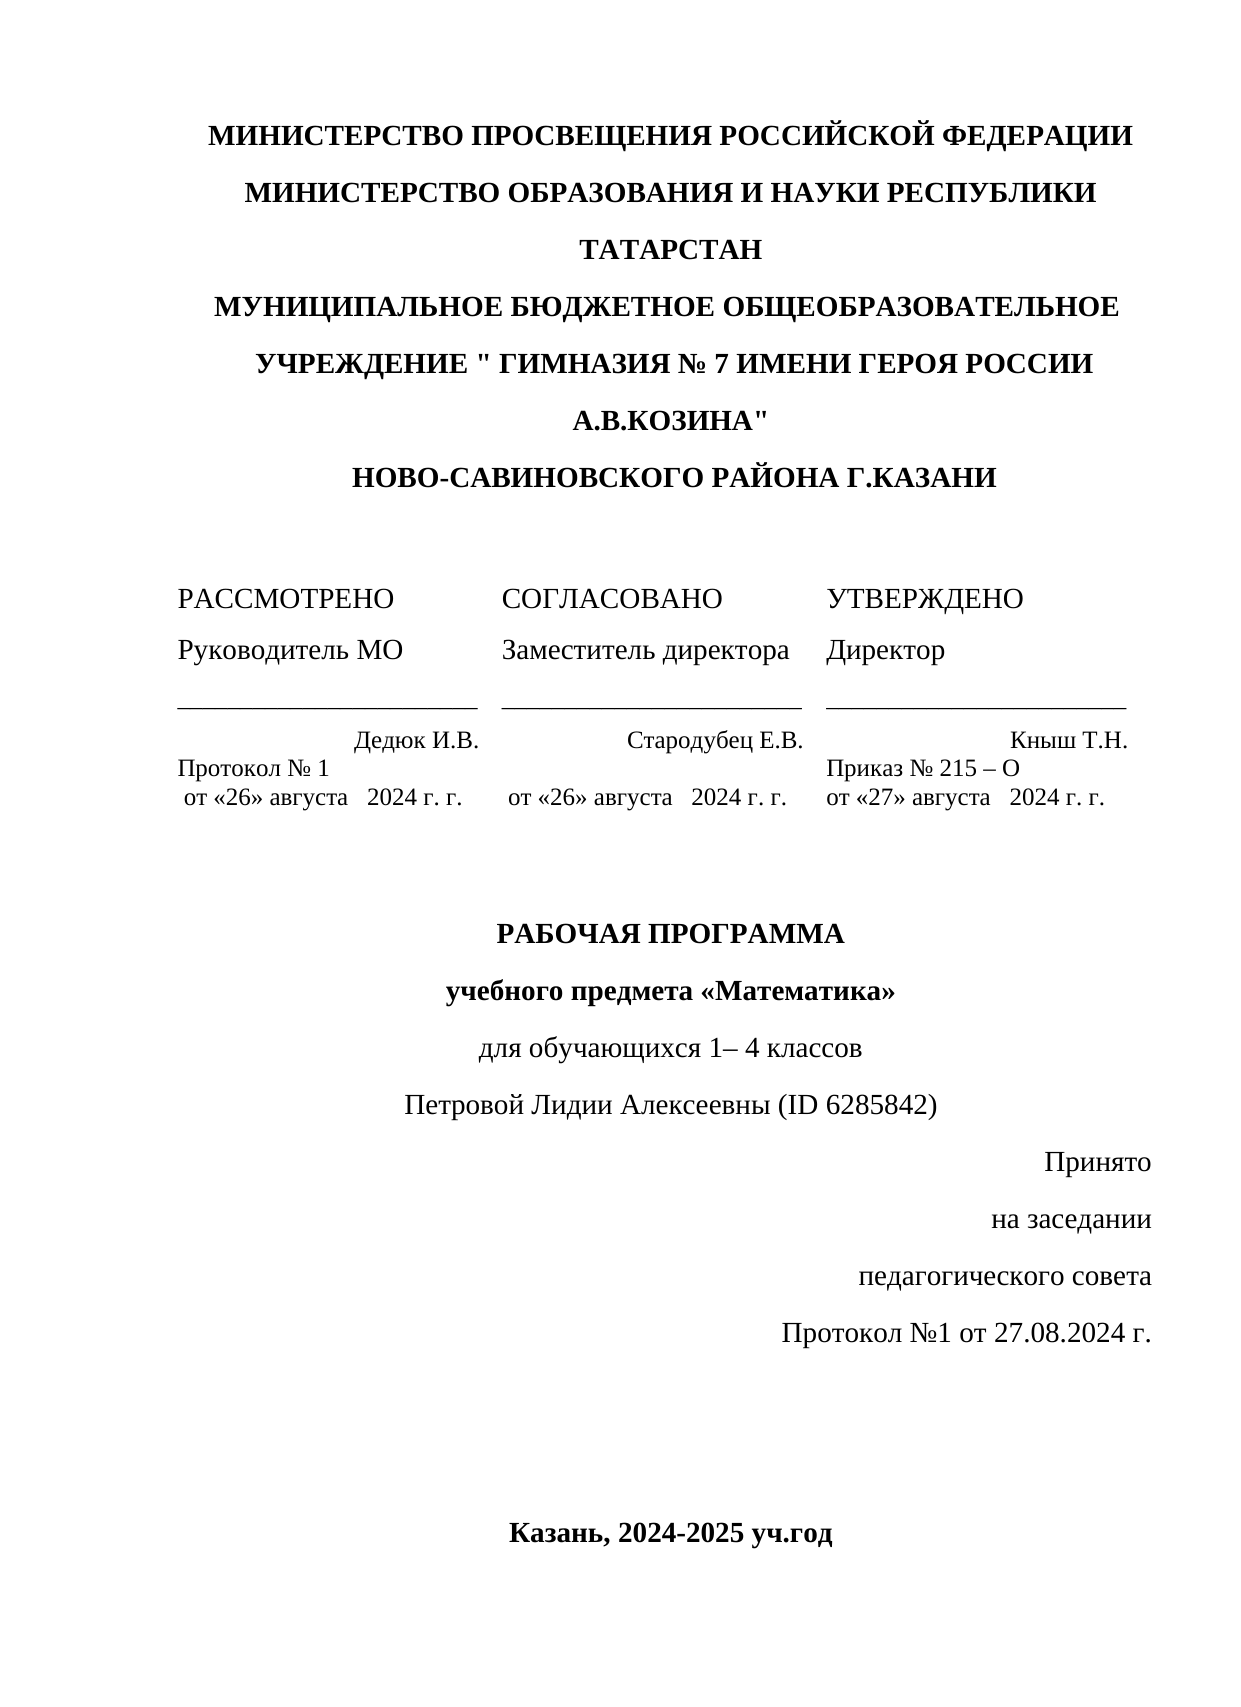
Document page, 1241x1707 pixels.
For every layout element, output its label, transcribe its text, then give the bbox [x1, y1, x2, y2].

text педагогического совета [190, 1258, 1152, 1292]
text для обучающихся 1– 4 классов [190, 1031, 1152, 1064]
text Петровой Лидии Алексеевны (ID 6285842) [190, 1087, 1152, 1121]
text МИНИСТЕРСТВО ОБРАЗОВАНИЯ И НАУКИ РЕСПУБЛИКИ ТАТАРСТАН [190, 175, 1152, 266]
table_header УТВЕРЖДЕНО Директор ________________________ Кныш Т.Н. Приказ № 215 – О от «27» августа 2024 г. г. [815, 581, 1139, 852]
text Казань, 2024-2025 уч.год [190, 1515, 1152, 1548]
text МУНИЦИПАЛЬНОЕ БЮДЖЕТНОЕ ОБЩЕОБРАЗОВАТЕЛЬНОЕ УЧРЕЖДЕНИЕ " ГИМНАЗИЯ № 7 ИМЕНИ ГЕРОЯ РОССИИ А.В.КОЗИНА" НОВО-САВИНОВСКОГО РАЙОНА Г.КАЗАНИ [190, 289, 1152, 493]
table_header СОГЛАСОВАНО Заместитель директора ________________________ Стародубец Е.В. от «26» августа 2024 г. г. [490, 581, 815, 852]
text Принято [190, 1144, 1152, 1178]
text учебного предмета «Математика» [190, 973, 1152, 1007]
text МИНИСТЕРСТВО ПРОСВЕЩЕНИЯ РОССИЙСКОЙ ФЕДЕРАЦИИ [190, 118, 1152, 152]
text на заседании [190, 1201, 1152, 1235]
text РАБОЧАЯ ПРОГРАММА [190, 917, 1152, 950]
table_header РАССМОТРЕНО Руководитель МО ________________________ Дедюк И.В. Протокол № 1 от «26» августа 2024 г. г. [166, 581, 490, 852]
text Протокол №1 от 27.08.2024 г. [190, 1315, 1152, 1349]
